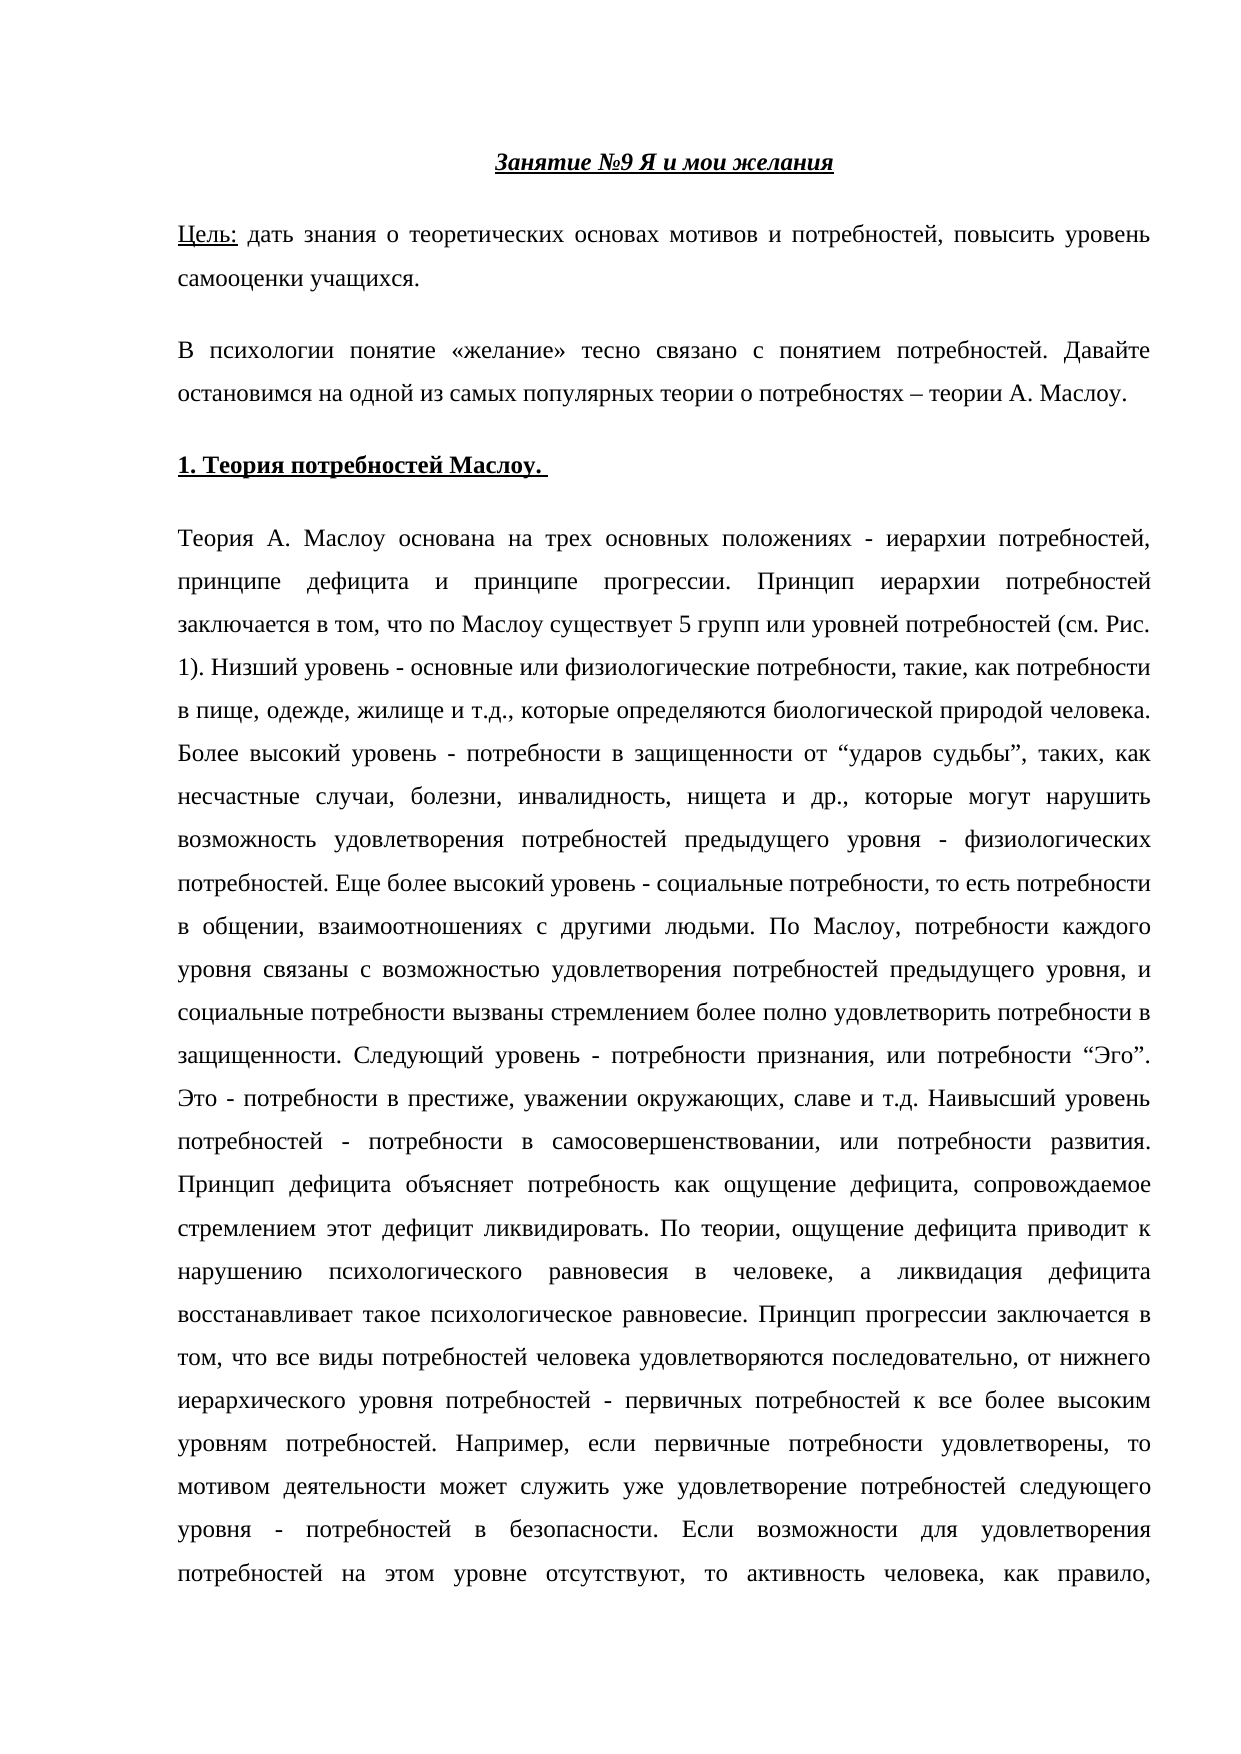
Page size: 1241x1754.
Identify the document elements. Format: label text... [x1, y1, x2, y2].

text В психологии понятие «желание» тесно связано с понятием потребностей. Давайте остановимся на одной из самых популярных теории о потребностях – теории А. Маслоу. [177, 335, 1152, 407]
text Цель: дать знания о теоретических основах мотивов и потребностей, повысить уровень самооценки учащихся. [177, 219, 1152, 291]
subtitle 1. Теория потребностей Маслоу. [177, 450, 1152, 479]
text Занятие №9 Я и мои желания [177, 147, 1152, 176]
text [177, 523, 1152, 1586]
